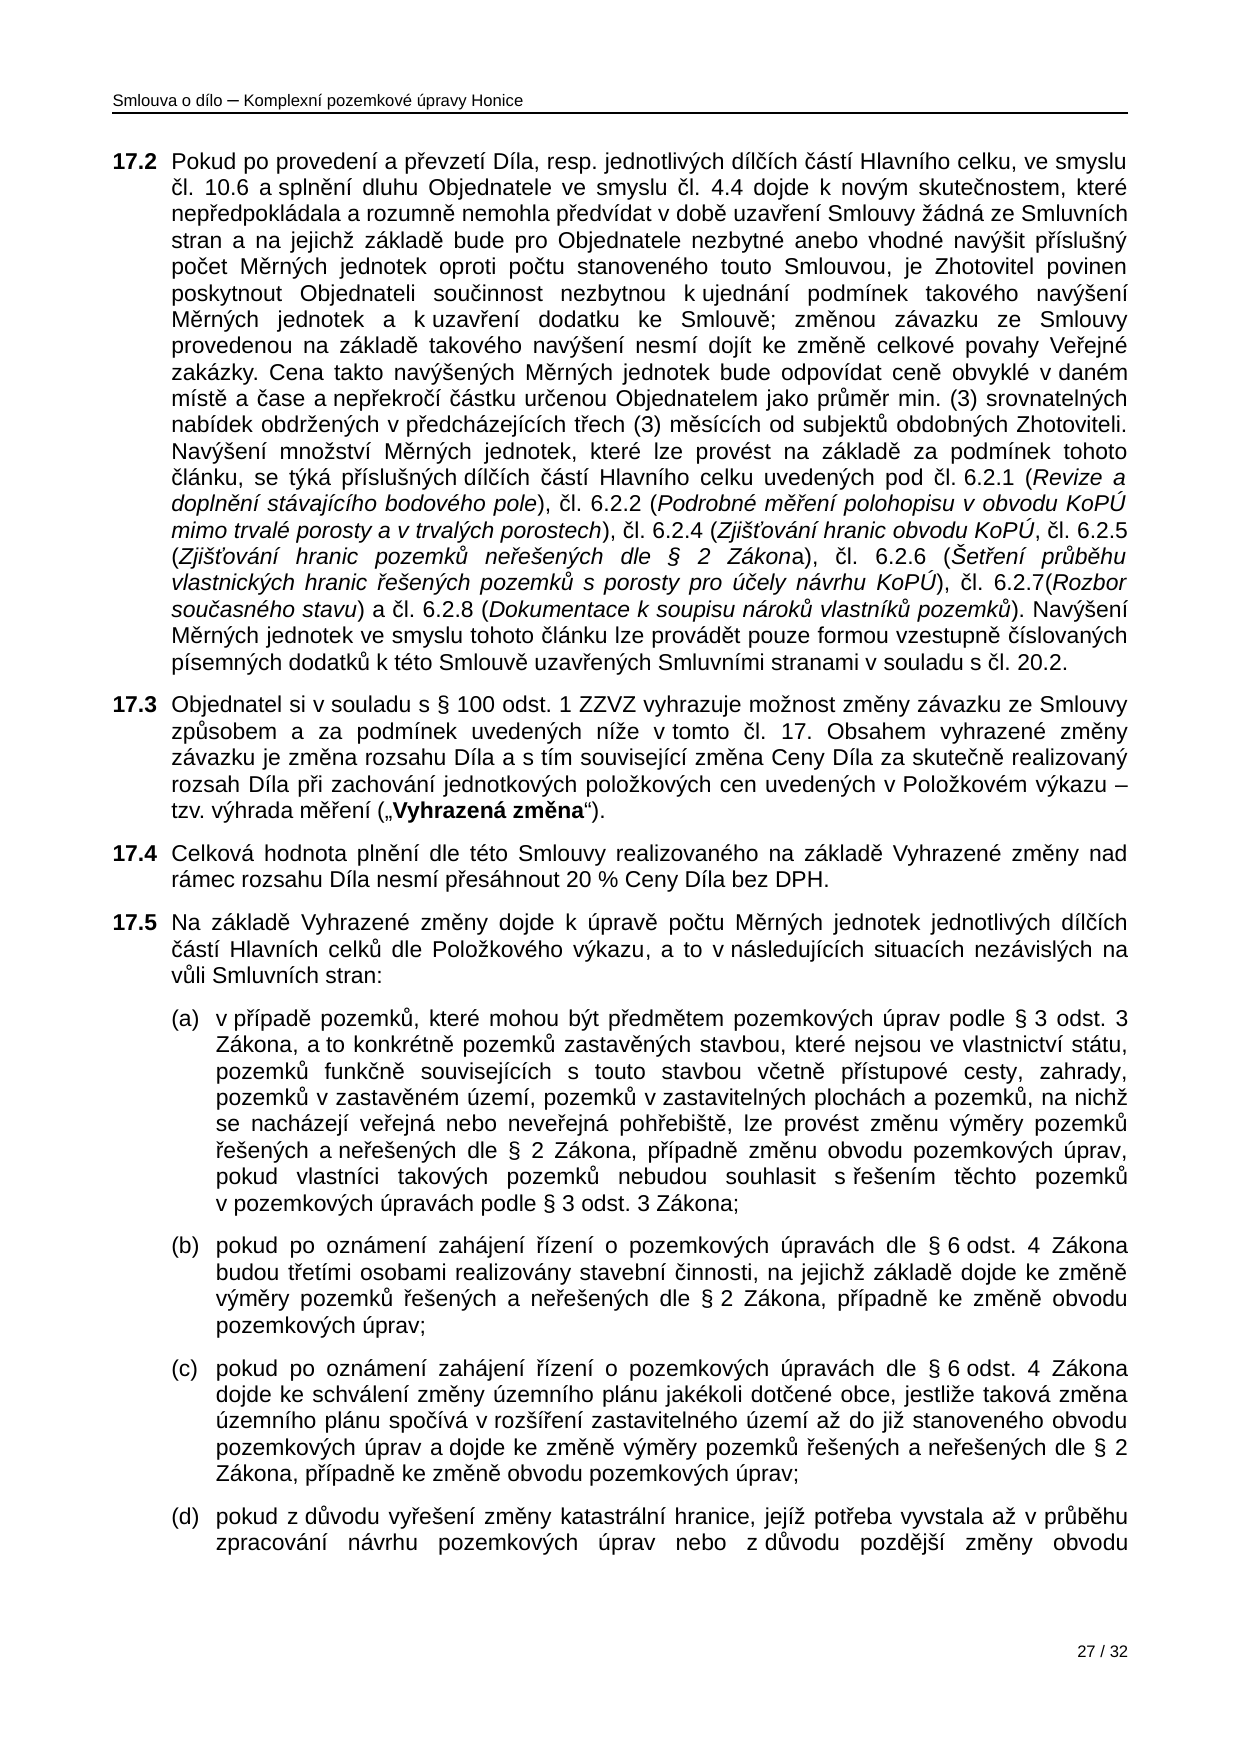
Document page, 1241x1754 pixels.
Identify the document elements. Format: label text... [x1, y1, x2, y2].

text Na základě Vyhrazené změny dojde k úpravě počtu Měrných jednotek jednotlivých dílčích částí Hlavních celků dle Položkového výkazu, a to v následujících situacích nezávislých na vůli Smluvních stran: [112, 909, 1128, 988]
text Objednatel si v souladu s § 100 odst. 1 ZZVZ vyhrazuje možnost změny závazku ze Smlouvy způsobem a za podmínek uvedených níže v tomto čl. 17. Obsahem vyhrazené změny závazku je změna rozsahu Díla a s tím související změna Ceny Díla za skutečně realizovaný rozsah Díla při zachování jednotkových položkových cen uvedených v Položkovém výkazu – tzv. výhrada měření („Vyhrazená změna“). [112, 691, 1128, 823]
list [171, 1503, 1128, 1556]
text Celková hodnota plnění dle této Smlouvy realizovaného na základě Vyhrazené změny nad rámec rozsahu Díla nesmí přesáhnout 20 % Ceny Díla bez DPH. [112, 840, 1128, 893]
list v případě pozemků, které mohou být předmětem pozemkových úprav podle § 3 odst. 3 Zákona, a to konkrétně pozemků zastavěných stavbou, které nejsou ve vlastnictví státu, pozemků funkčně souvisejících s touto stavbou včetně přístupové cesty, zahrady, pozemků v zastavěném území, pozemků v zastavitelných plochách a pozemků, na nichž se nacházejí veřejná nebo neveřejná pohřebiště, lze provést změnu výměry pozemků řešených a neřešených dle § 2 Zákona, případně změnu obvodu pozemkových úprav, pokud vlastníci takových pozemků nebudou souhlasit s řešením těchto pozemků v pozemkových úpravách podle § 3 odst. 3 Zákona; [171, 1005, 1128, 1216]
list pokud po oznámení zahájení řízení o pozemkových úpravách dle § 6 odst. 4 Zákona dojde ke schválení změny územního plánu jakékoli dotčené obce, jestliže taková změna územního plánu spočívá v rozšíření zastavitelného území až do již stanoveného obvodu pozemkových úprav a dojde ke změně výměry pozemků řešených a neřešených dle § 2 Zákona, případně ke změně obvodu pozemkových úprav; [171, 1354, 1128, 1486]
text Pokud po provedení a převzetí Díla, resp. jednotlivých dílčích částí Hlavního celku, ve smyslu čl. 10.6 a splnění dluhu Objednatele ve smyslu čl. 4.4 dojde k novým skutečnostem, které nepředpokládala a rozumně nemohla předvídat v době uzavření Smlouvy žádná ze Smluvních stran a na jejichž základě bude pro Objednatele nezbytné anebo vhodné navýšit příslušný počet Měrných jednotek oproti počtu stanoveného touto Smlouvou, je Zhotovitel povinen poskytnout Objednateli součinnost nezbytnou k ujednání podmínek takového navýšení Měrných jednotek a k uzavření dodatku ke Smlouvě; změnou závazku ze Smlouvy provedenou na základě takového navýšení nesmí dojít ke změně celkové povahy Veřejné zakázky. Cena takto navýšených Měrných jednotek bude odpovídat ceně obvyklé v daném místě a čase a nepřekročí částku určenou Objednatelem jako průměr min. (3) srovnatelných nabídek obdržených v předcházejících třech (3) měsících od subjektů obdobných Zhotoviteli. Navýšení množství Měrných jednotek, které lze provést na základě za podmínek tohoto článku, se týká příslušných dílčích částí Hlavního celku uvedených pod čl. 6.2.1 (Revize a doplnění stávajícího bodového pole), čl. 6.2.2 (Podrobné měření polohopisu v obvodu KoPÚ mimo trvalé porosty a v trvalých porostech), čl. 6.2.4 (Zjišťování hranic obvodu KoPÚ, čl. 6.2.5 (Zjišťování hranic pozemků neřešených dle § 2 Zákona), čl. 6.2.6 (Šetření průběhu vlastnických hranic řešených pozemků s porosty pro účely návrhu KoPÚ), čl. 6.2.7(Rozbor současného stavu) a čl. 6.2.8 (Dokumentace k soupisu nároků vlastníků pozemků). Navýšení Měrných jednotek ve smyslu tohoto článku lze provádět pouze formou vzestupně číslovaných písemných dodatků k této Smlouvě uzavřených Smluvními stranami v souladu s čl. 20.2. [112, 148, 1128, 675]
list pokud po oznámení zahájení řízení o pozemkových úpravách dle § 6 odst. 4 Zákona budou třetími osobami realizovány stavební činnosti, na jejichž základě dojde ke změně výměry pozemků řešených a neřešených dle § 2 Zákona, případně ke změně obvodu pozemkových úprav; [171, 1232, 1128, 1338]
